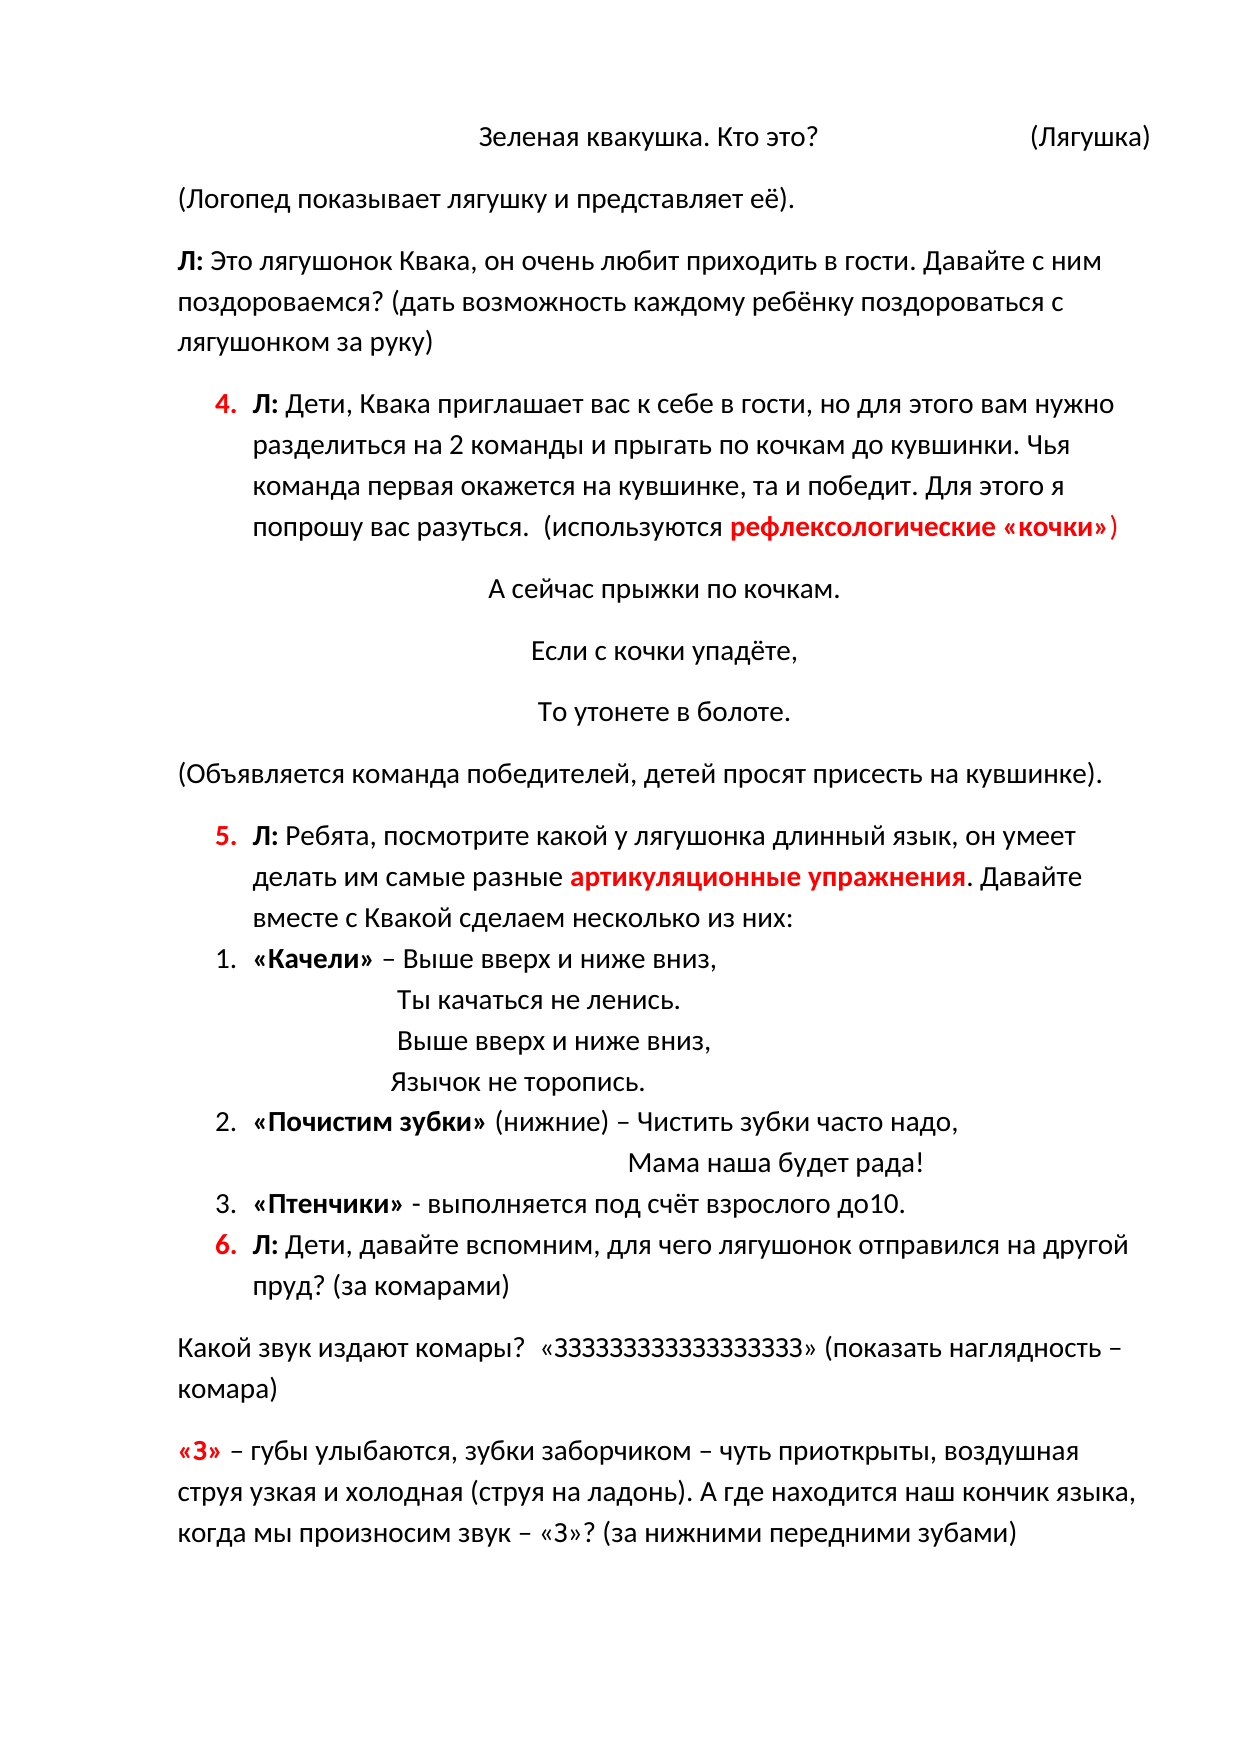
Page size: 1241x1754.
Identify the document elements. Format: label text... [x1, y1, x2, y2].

text «З» – губы улыбаются, зубки заборчиком – чуть приоткрыты, воздушная струя узкая и холодная (струя на ладонь). А где находится наш кончик языка, когда мы произносим звук – «З»? (за нижними передними зубами) [177, 1432, 1152, 1549]
text А сейчас прыжки по кочкам. [177, 570, 1152, 606]
text (Объявляется команда победителей, детей просят присесть на кувшинке). [177, 755, 1152, 791]
text То утонете в болоте. [177, 693, 1152, 729]
list Язычок не торопись. [252, 1063, 1152, 1098]
list Л: Ребята, посмотрите какой у лягушонка длинный язык, он умеет делать им самые разные артикуляционные упражнения. Давайте вместе с Квакой сделаем несколько из них: [215, 817, 1152, 934]
list «Птенчики» - выполняется под счёт взрослого до10. [215, 1185, 1152, 1221]
list Выше вверх и ниже вниз, [252, 1022, 1152, 1057]
text Если с кочки упадёте, [177, 632, 1152, 667]
text Какой звук издают комары? «ЗЗЗЗЗЗЗЗЗЗЗЗЗЗЗЗЗЗ» (показать наглядность – комара) [177, 1329, 1152, 1406]
list Л: Дети, давайте вспомним, для чего лягушонок отправился на другой пруд? (за комарами) [215, 1226, 1152, 1303]
list «Качели» – Выше вверх и ниже вниз, [215, 940, 1152, 975]
list Ты качаться не ленись. [252, 981, 1152, 1016]
list Мама наша будет рада! [252, 1144, 1152, 1180]
text Зеленая квакушка. Кто это? (Лягушка) [177, 118, 1152, 154]
list Л: Дети, Квака приглашает вас к себе в гости, но для этого вам нужно разделиться на 2 команды и прыгать по кочкам до кувшинки. Чья команда первая окажется на кувшинке, та и победит. Для этого я попрошу вас разуться. (используются рефлексологические «кочки») [215, 385, 1152, 544]
text Л: Это лягушонок Квака, он очень любит приходить в гости. Давайте с ним поздороваемся? (дать возможность каждому ребёнку поздороваться с лягушонком за руку) [177, 242, 1152, 359]
list «Почистим зубки» (нижние) – Чистить зубки часто надо, [215, 1103, 1152, 1139]
text (Логопед показывает лягушку и представляет её). [177, 180, 1152, 216]
